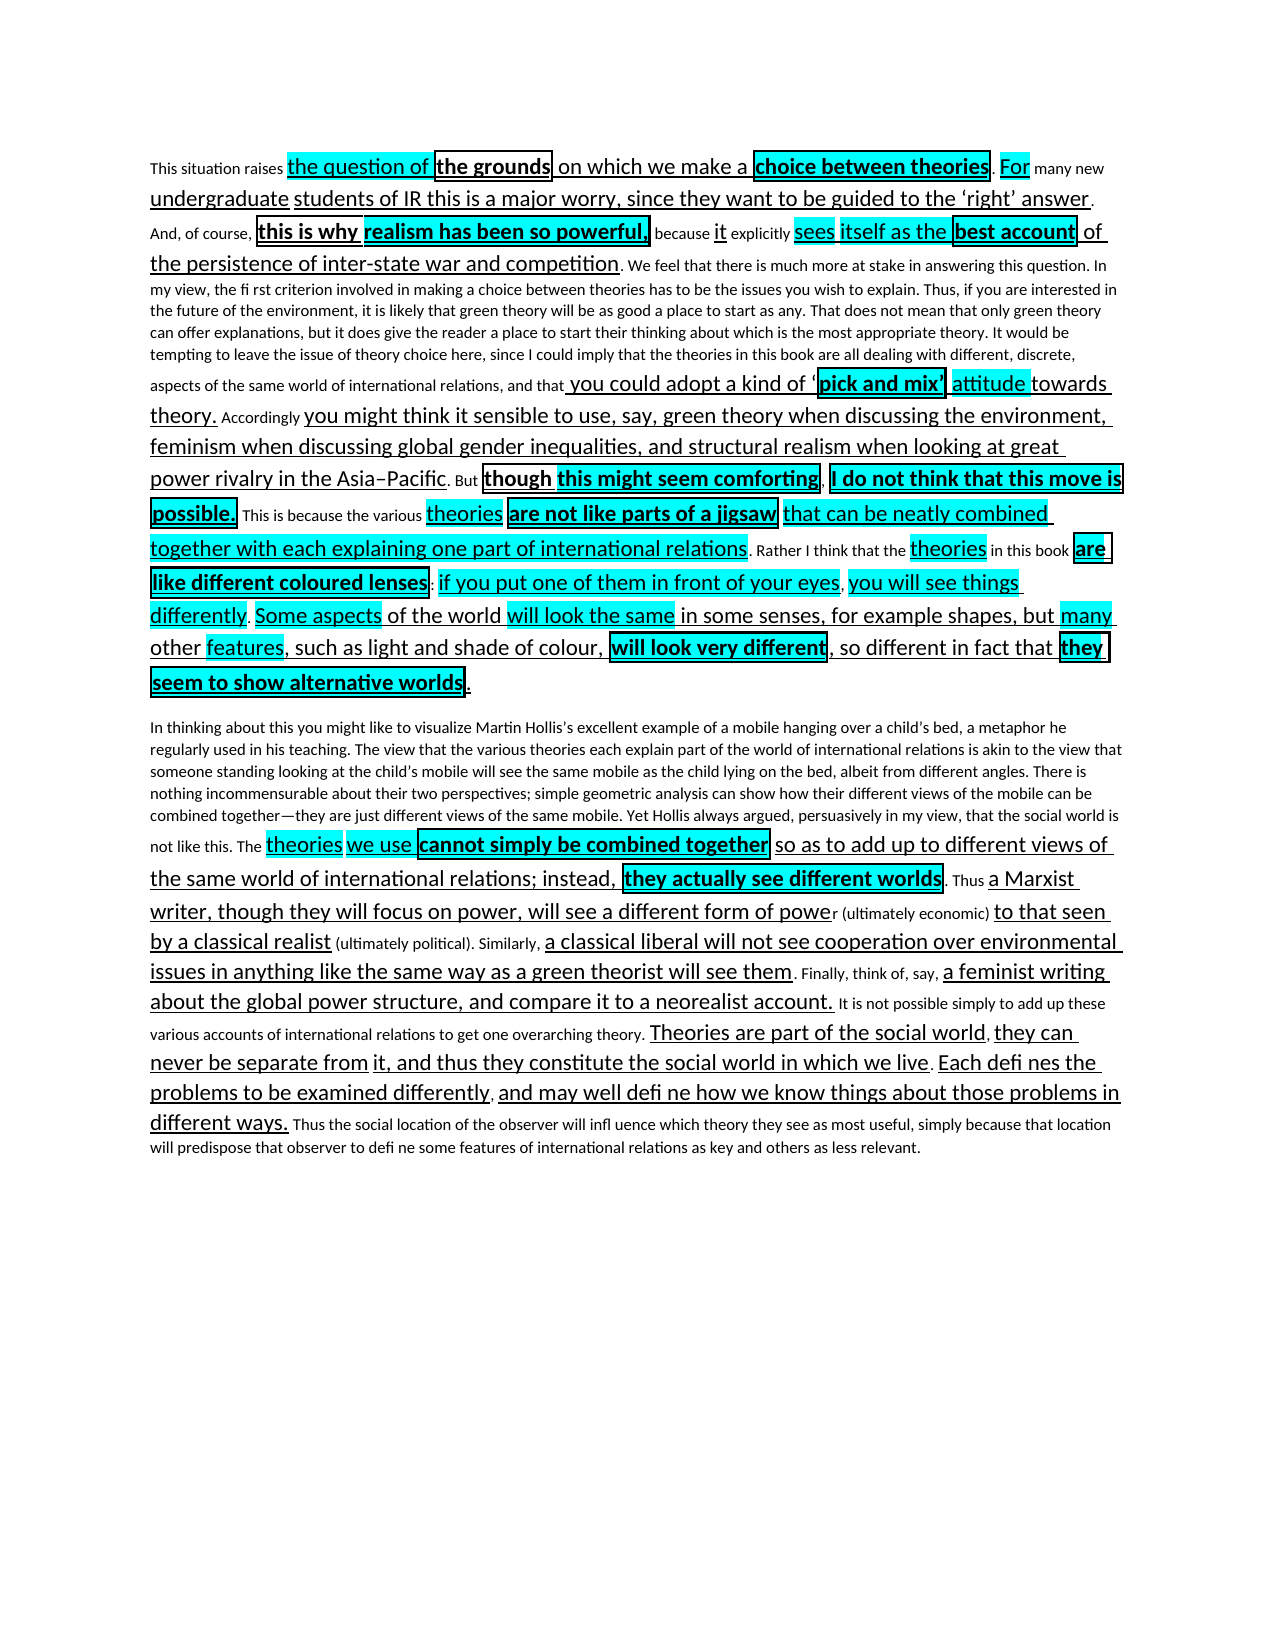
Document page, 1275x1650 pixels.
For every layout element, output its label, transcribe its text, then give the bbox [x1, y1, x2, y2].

text In thinking about this you might like to visualize Martin Hollis’s excellent example of a mobile hanging over a child’s bed, a metaphor he regularly used in his teaching. The view that the various theories each explain part of the world of international relations is akin to the view that someone standing looking at the child’s mobile will see the same mobile as the child lying on the bed, albeit from different angles. There is nothing incommensurable about their two perspectives; simple geometric analysis can show how their different views of the mobile can be combined together—they are just different views of the same mobile. Yet Hollis always argued, persuasively in my view, that the social world is not like this. The theories we use cannot simply be combined together so as to add up to different views of the same world of international relations; instead, they actually see different worlds. Thus a Marxist writer, though they will focus on power, will see a different form of power (ultimately economic) to that seen by a classical realist (ultimately political). Similarly, a classical liberal will not see cooperation over environmental issues in anything like the same way as a green theorist will see them. Finally, think of, say, a feminist writing about the global power structure, and compare it to a neorealist account. It is not possible simply to add up these various accounts of international relations to get one overarching theory. Theories are part of the social world, they can never be separate from it, and thus they constitute the social world in which we live. Each defi nes the problems to be examined differently, and may well defi ne how we know things about those problems in different ways. Thus the social location of the observer will infl uence which theory they see as most useful, simply because that location will predispose that observer to defi ne some features of international relations as key and others as less relevant. [150, 717, 1125, 1158]
text This situation raises the question of the grounds on which we make a choice between theories. For many new undergraduate students of IR this is a major worry, since they want to be guided to the ‘right’ answer. And, of course, this is why realism has been so powerful, because it explicitly sees itself as the best account of the persistence of inter-state war and competition. We feel that there is much more at stake in answering this question. In my view, the fi rst criterion involved in making a choice between theories has to be the issues you wish to explain. Thus, if you are interested in the future of the environment, it is likely that green theory will be as good a place to start as any. That does not mean that only green theory can offer explanations, but it does give the reader a place to start their thinking about which is the most appropriate theory. It would be tempting to leave the issue of theory choice here, since I could imply that the theories in this book are all dealing with different, discrete, aspects of the same world of international relations, and that you could adopt a kind of ‘pick and mix’ attitude towards theory. Accordingly you might think it sensible to use, say, green theory when discussing the environment, feminism when discussing global gender inequalities, and structural realism when looking at great power rivalry in the Asia–Pacific. But though this might seem comforting, I do not think that this move is possible. This is because the various theories are not like parts of a jigsaw that can be neatly combined together with each explaining one part of international relations. Rather I think that the theories in this book are like different coloured lenses: if you put one of them in front of your eyes, you will see things differently. Some aspects of the world will look the same in some senses, for example shapes, but many other features, such as light and shade of colour, will look very different, so different in fact that they seem to show alternative worlds. [150, 150, 1125, 698]
